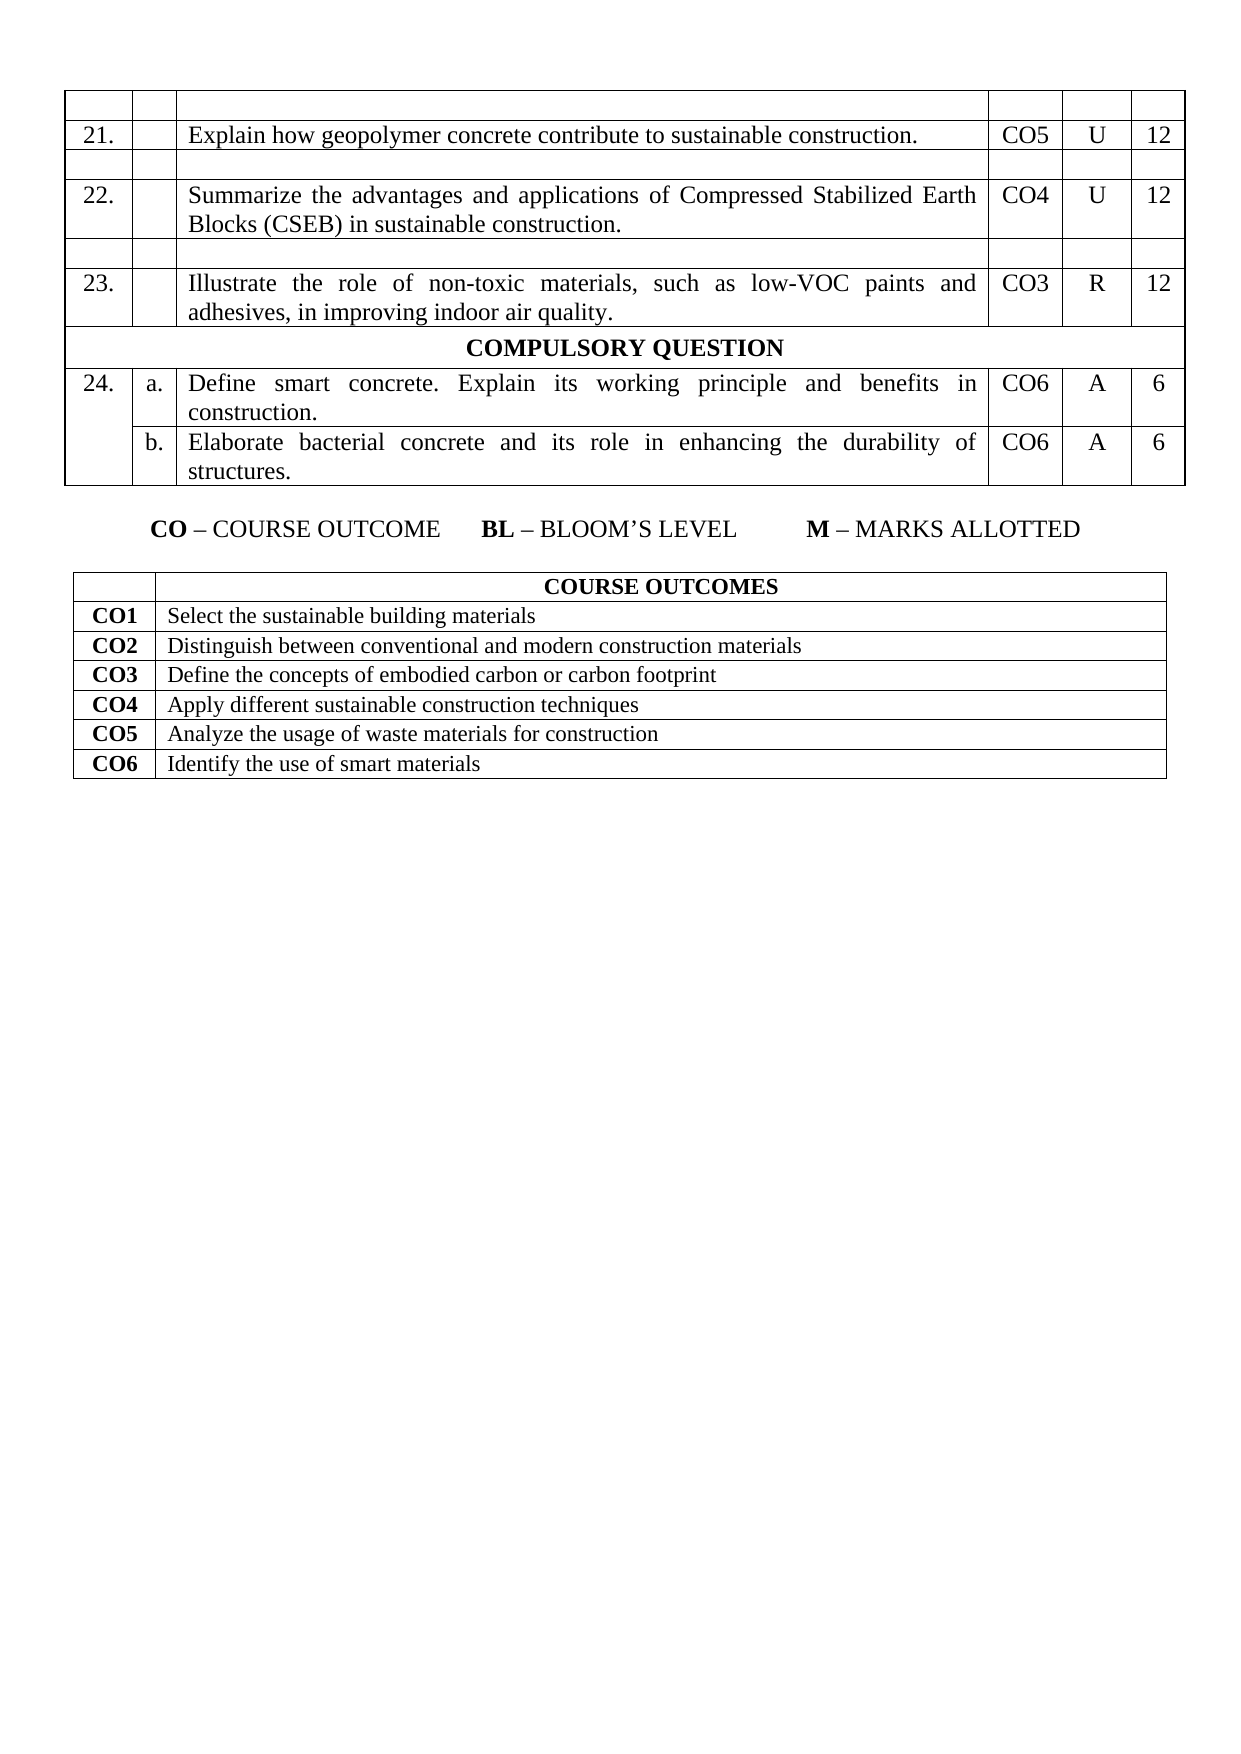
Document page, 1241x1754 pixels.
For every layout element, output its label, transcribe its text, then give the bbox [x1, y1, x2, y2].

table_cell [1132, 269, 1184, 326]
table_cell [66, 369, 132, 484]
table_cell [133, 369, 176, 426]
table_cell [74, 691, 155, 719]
text CO – COURSE OUTCOME BL – BLOOM’S LEVEL M – MARKS ALLOTTED [150, 514, 1090, 543]
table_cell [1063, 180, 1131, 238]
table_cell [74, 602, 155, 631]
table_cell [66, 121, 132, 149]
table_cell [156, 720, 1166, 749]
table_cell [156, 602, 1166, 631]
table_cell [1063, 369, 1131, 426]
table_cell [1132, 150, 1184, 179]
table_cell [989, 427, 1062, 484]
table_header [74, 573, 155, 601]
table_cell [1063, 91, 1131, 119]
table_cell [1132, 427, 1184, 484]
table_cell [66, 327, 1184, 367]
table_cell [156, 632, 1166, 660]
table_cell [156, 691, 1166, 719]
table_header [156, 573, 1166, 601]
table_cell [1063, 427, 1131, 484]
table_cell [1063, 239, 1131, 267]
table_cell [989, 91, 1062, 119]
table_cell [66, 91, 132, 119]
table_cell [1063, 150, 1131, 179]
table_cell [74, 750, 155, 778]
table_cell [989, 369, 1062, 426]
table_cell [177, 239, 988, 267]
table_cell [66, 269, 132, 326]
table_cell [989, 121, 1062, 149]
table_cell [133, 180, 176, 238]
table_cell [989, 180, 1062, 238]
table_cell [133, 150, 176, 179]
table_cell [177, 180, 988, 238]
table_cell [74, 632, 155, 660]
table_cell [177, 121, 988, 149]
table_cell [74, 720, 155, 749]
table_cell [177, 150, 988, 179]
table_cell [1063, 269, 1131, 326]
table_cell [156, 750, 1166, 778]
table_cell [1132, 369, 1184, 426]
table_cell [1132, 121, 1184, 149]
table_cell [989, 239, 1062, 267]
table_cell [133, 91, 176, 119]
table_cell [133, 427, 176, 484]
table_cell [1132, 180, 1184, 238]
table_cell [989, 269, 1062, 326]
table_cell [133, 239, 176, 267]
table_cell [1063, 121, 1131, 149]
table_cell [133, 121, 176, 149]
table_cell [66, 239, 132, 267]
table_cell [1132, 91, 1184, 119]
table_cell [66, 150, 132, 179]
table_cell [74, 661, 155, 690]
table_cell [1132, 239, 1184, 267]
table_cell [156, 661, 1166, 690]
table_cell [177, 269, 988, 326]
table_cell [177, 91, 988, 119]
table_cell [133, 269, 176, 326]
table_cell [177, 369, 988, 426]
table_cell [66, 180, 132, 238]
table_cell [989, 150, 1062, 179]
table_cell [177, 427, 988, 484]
